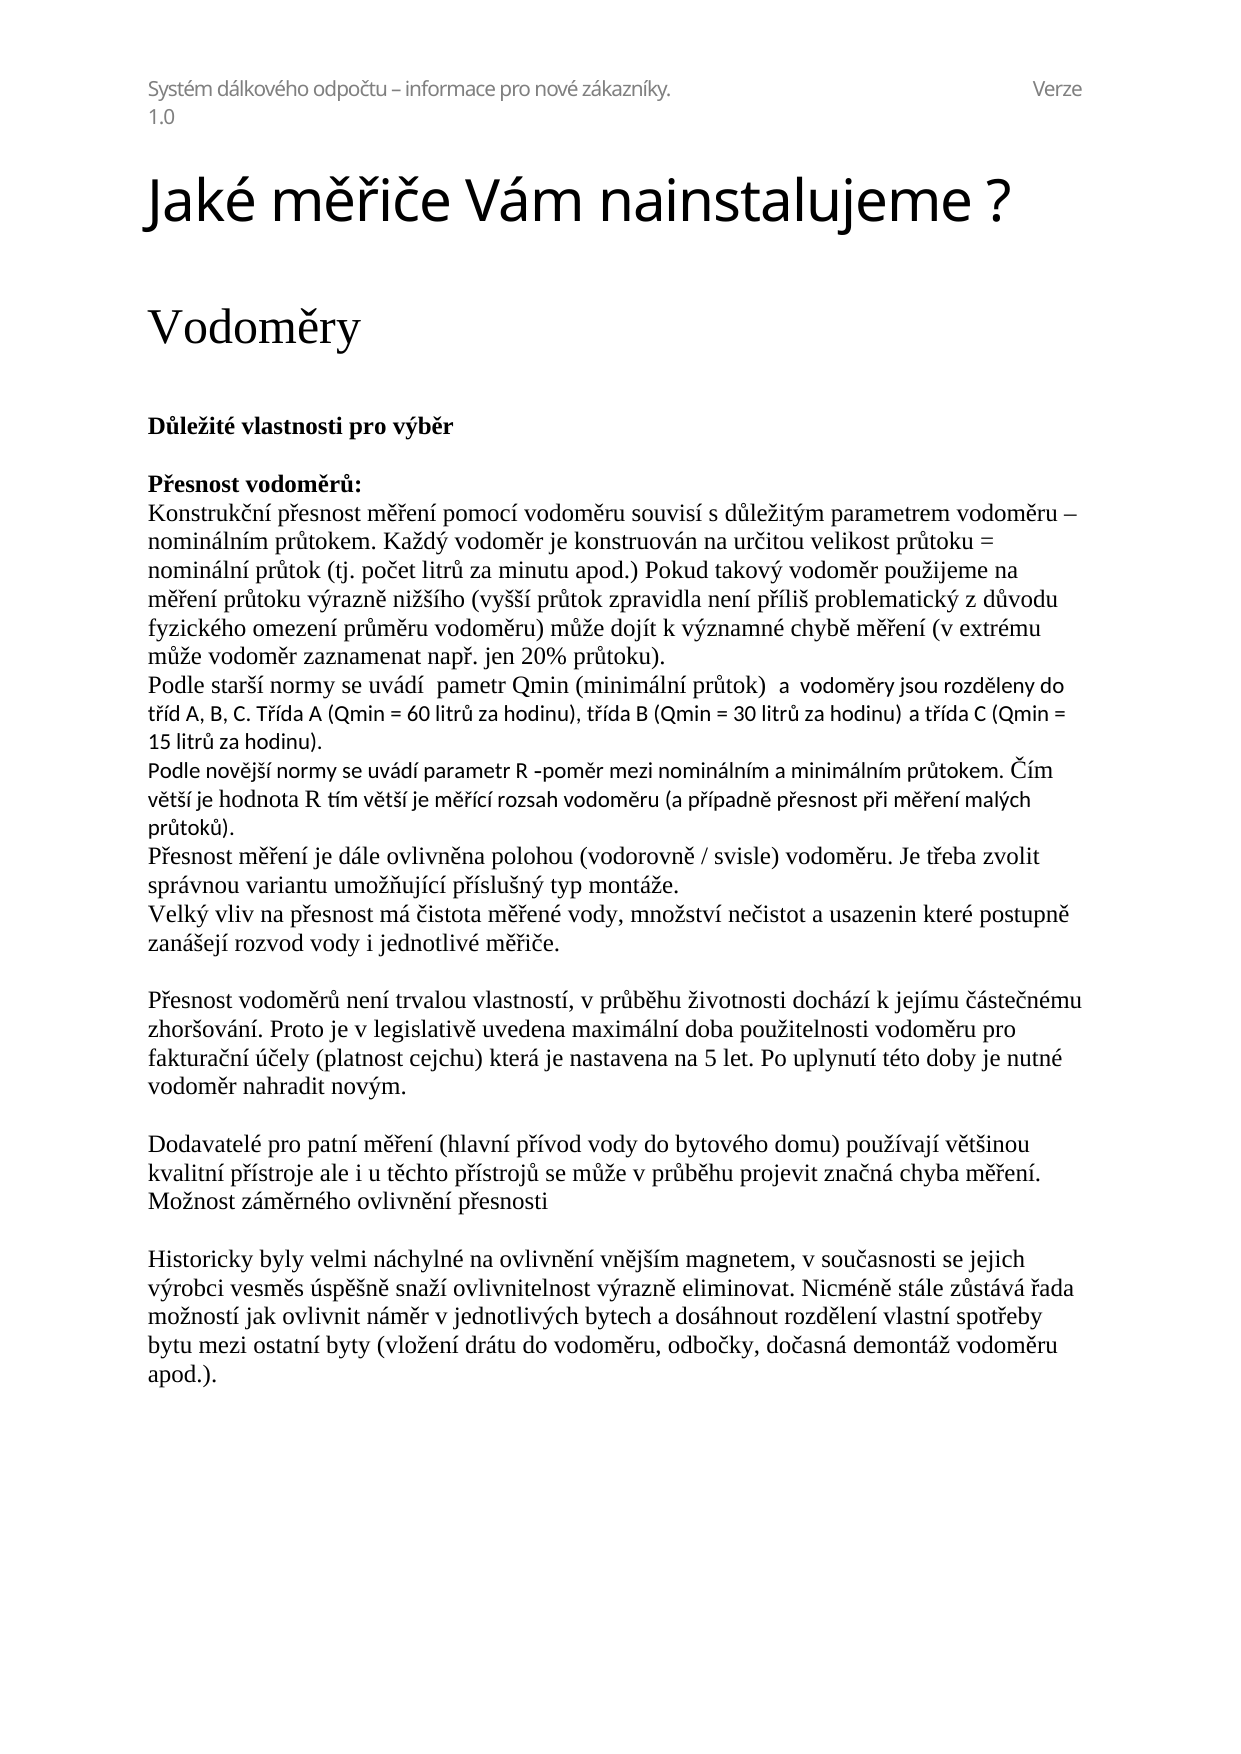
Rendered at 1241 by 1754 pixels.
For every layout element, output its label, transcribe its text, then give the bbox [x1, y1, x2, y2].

text Vodoměry [148, 296, 1093, 354]
text Podle starší normy se uvádí pametr Qmin (minimální průtok) a vodoměry jsou rozděleny do tříd A, B, C. Třída A (Qmin = 60 litrů za hodinu), třída B (Qmin = 30 litrů za hodinu) a třída C (Qmin = 15 litrů za hodinu). [148, 670, 1093, 755]
text Dodavatelé pro patní měření (hlavní přívod vody do bytového domu) používají většinou kvalitní přístroje ale i u těchto přístrojů se může v průběhu projevit značná chyba měření. [148, 1129, 1093, 1186]
text Přesnost vodoměrů není trvalou vlastností, v průběhu životnosti dochází k jejímu částečnému zhoršování. Proto je v legislativě uvedena maximální doba použitelnosti vodoměru pro fakturační účely (platnost cejchu) která je nastavena na 5 let. Po uplynutí této doby je nutné vodoměr nahradit novým. [148, 985, 1093, 1100]
title Jaké měřiče Vám nainstalujeme ? [148, 159, 1093, 239]
text Přesnost vodoměrů: [148, 469, 1093, 498]
text Podle novější normy se uvádí parametr R -poměr mezi nominálním a minimálním průtokem. Čím větší je hodnota R tím větší je měřící rozsah vodoměru (a případně přesnost při měření malých průtoků). [148, 755, 1093, 841]
text Velký vliv na přesnost má čistota měřené vody, množství nečistot a usazenin které postupně zanášejí rozvod vody i jednotlivé měřiče. [148, 899, 1093, 956]
text Možnost záměrného ovlivnění přesnosti [148, 1186, 1093, 1215]
text Přesnost měření je dále ovlivněna polohou (vodorovně / svisle) vodoměru. Je třeba zvolit správnou variantu umožňující příslušný typ montáže. [148, 841, 1093, 899]
text Konstrukční přesnost měření pomocí vodoměru souvisí s důležitým parametrem vodoměru – nominálním průtokem. Každý vodoměr je konstruován na určitou velikost průtoku = nominální průtok (tj. počet litrů za minutu apod.) Pokud takový vodoměr použijeme na měření průtoku výrazně nižšího (vyšší průtok zpravidla není příliš problematický z důvodu fyzického omezení průměru vodoměru) může dojít k významné chybě měření (v extrému může vodoměr zaznamenat např. jen 20% průtoku). [148, 498, 1093, 670]
text Důležité vlastnosti pro výběr [148, 411, 1093, 440]
text Historicky byly velmi náchylné na ovlivnění vnějším magnetem, v současnosti se jejich výrobci vesměs úspěšně snaží ovlivnitelnost výrazně eliminovat. Nicméně stále zůstává řada možností jak ovlivnit náměr v jednotlivých bytech a dosáhnout rozdělení vlastní spotřeby bytu mezi ostatní byty (vložení drátu do vodoměru, odbočky, dočasná demontáž vodoměru apod.). [148, 1244, 1093, 1388]
